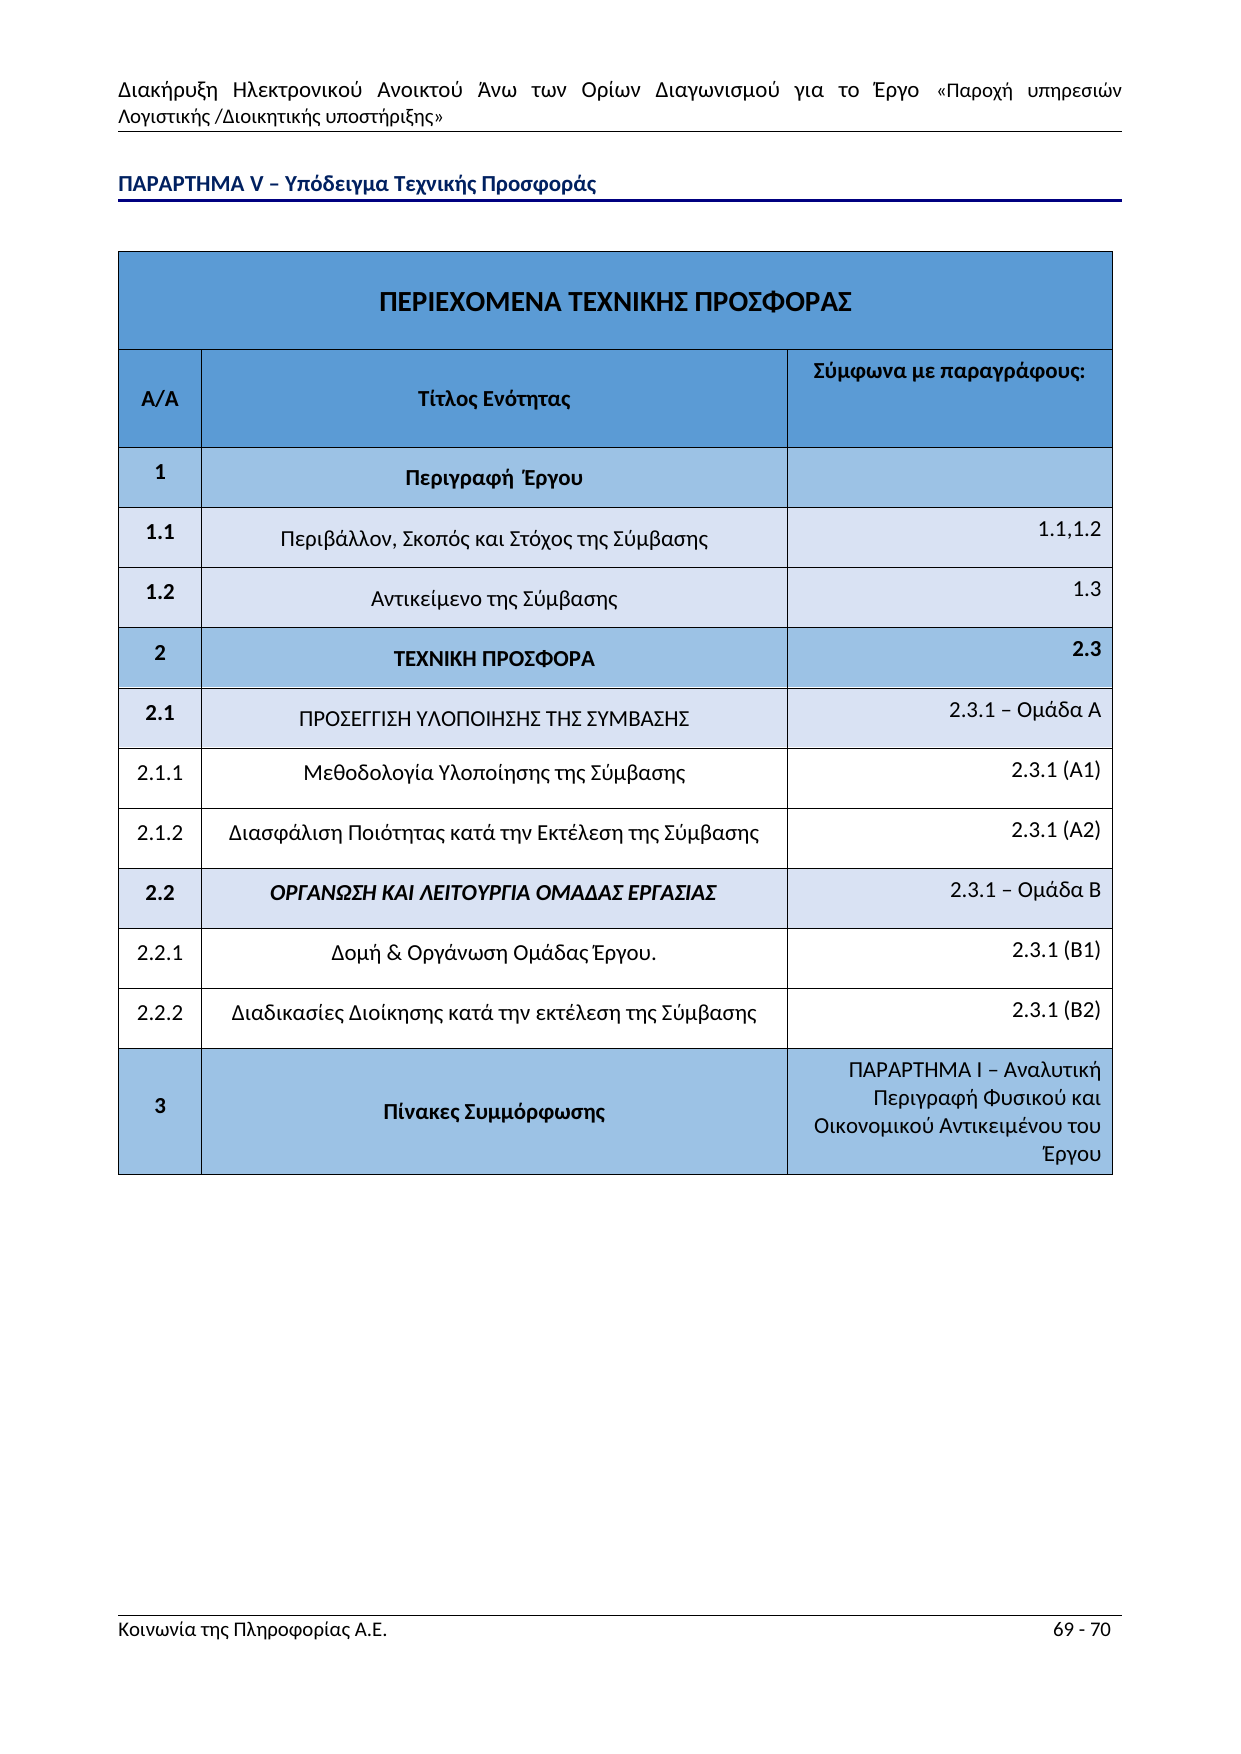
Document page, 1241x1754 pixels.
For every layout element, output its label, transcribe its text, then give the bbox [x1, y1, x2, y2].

table_cell 2.2.1 [119, 929, 201, 988]
table_header ΠΕΡΙΕΧΟΜΕΝΑ ΤΕΧΝΙΚΗΣ ΠΡΟΣΦΟΡΑΣ [119, 252, 1112, 349]
table_cell ΠΡΟΣΕΓΓΙΣΗ ΥΛΟΠΟΙΗΣΗΣ ΤΗΣ ΣΥΜΒΑΣΗΣ [202, 689, 787, 747]
table_cell 2.2 [119, 869, 201, 928]
table_cell 3 [119, 1049, 201, 1174]
subtitle ΠΑΡΑΡΤΗΜΑ V – Υπόδειγμα Τεχνικής Προσφοράς [118, 169, 1122, 199]
table_cell [788, 448, 1112, 507]
table_cell ΟΡΓΑΝΩΣΗ ΚΑΙ ΛΕΙΤΟΥΡΓΙΑ ΟΜΑΔΑΣ ΕΡΓΑΣΙΑΣ [202, 869, 787, 928]
table_cell Δομή & Οργάνωση Ομάδας Έργου. [202, 929, 787, 988]
table_cell 2.3 [788, 628, 1112, 687]
table_cell Μεθοδολογία Υλοποίησης της Σύμβασης [202, 749, 787, 808]
table_cell 2.3.1 (Α1) [788, 749, 1112, 808]
table_cell ΤΕΧΝΙΚΗ ΠΡΟΣΦΟΡΑ [202, 628, 787, 687]
table_cell 2.1 [119, 689, 201, 747]
table_cell 1.2 [119, 568, 201, 627]
table_cell Α/Α [119, 350, 201, 447]
table_cell 2.3.1 – Ομάδα Α [788, 689, 1112, 747]
table_cell Διασφάλιση Ποιότητας κατά την Εκτέλεση της Σύμβασης [202, 809, 787, 868]
table_cell Περιβάλλον, Σκοπός και Στόχος της Σύμβασης [202, 508, 787, 567]
table_cell 1 [119, 448, 201, 507]
table_cell 2.1.2 [119, 809, 201, 868]
table_cell 1.1 [119, 508, 201, 567]
table_cell Αντικείμενο της Σύμβασης [202, 568, 787, 627]
table_cell 2.3.1 – Ομάδα Β [788, 869, 1112, 928]
table_cell 2 [119, 628, 201, 687]
table_cell Πίνακες Συμμόρφωσης [202, 1049, 787, 1174]
table_cell Διαδικασίες Διοίκησης κατά την εκτέλεση της Σύμβασης [202, 989, 787, 1048]
table_cell 2.3.1 (Β1) [788, 929, 1112, 988]
table_cell Τίτλος Ενότητας [202, 350, 787, 447]
table_cell ΠΑΡΑΡΤΗΜΑ Ι – Αναλυτική Περιγραφή Φυσικού και Οικονομικού Αντικειμένου του Έργου [788, 1049, 1112, 1174]
table_cell 2.3.1 (Α2) [788, 809, 1112, 868]
table_cell Σύμφωνα με παραγράφους: [788, 350, 1112, 447]
table_cell 2.3.1 (Β2) [788, 989, 1112, 1048]
table_cell Περιγραφή Έργου [202, 448, 787, 507]
table_cell 1.3 [788, 568, 1112, 627]
table_cell 1.1,1.2 [788, 508, 1112, 567]
table_cell 2.2.2 [119, 989, 201, 1048]
table_cell 2.1.1 [119, 749, 201, 808]
